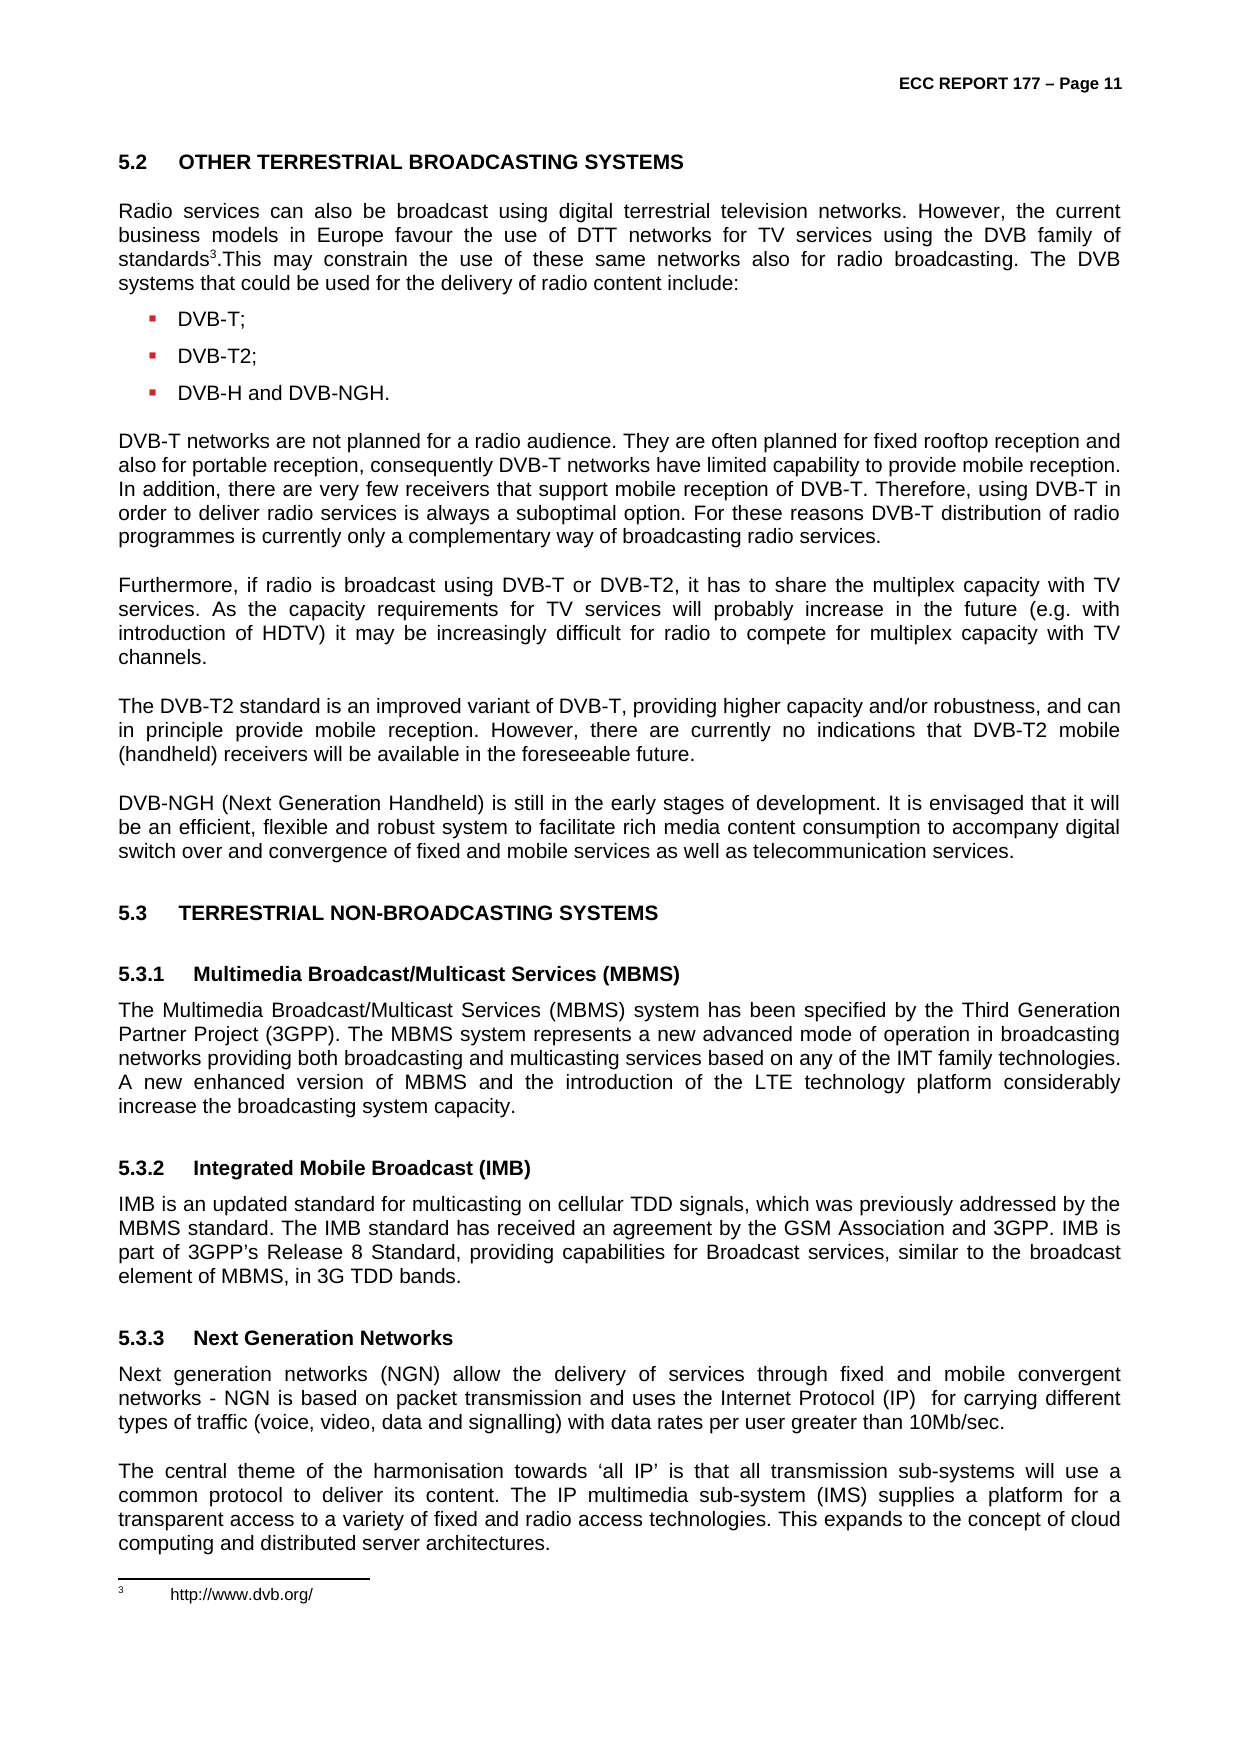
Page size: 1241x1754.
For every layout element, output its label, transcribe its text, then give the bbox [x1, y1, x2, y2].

subtitle Terrestrial Non-Broadcasting Systems [118, 900, 1122, 924]
subtitle Integrated Mobile Broadcast (IMB) [118, 1156, 1122, 1179]
text DVB-T; [148, 307, 1122, 331]
text DVB-H and DVB-NGH. [148, 380, 1122, 404]
text DVB-NGH (Next Generation Handheld) is still in the early stages of development. It is envisaged that it will be an efficient, flexible and robust system to facilitate rich media content consumption to accompany digital switch over and convergence of fixed and mobile services as well as telecommunication services. [118, 791, 1122, 863]
text DVB-T2; [148, 344, 1122, 368]
text The central theme of the harmonisation towards ‘all IP’ is that all transmission sub-systems will use a common protocol to deliver its content. The IP multimedia sub-system (IMS) supplies a platform for a transparent access to a variety of fixed and radio access technologies. This expands to the concept of cloud computing and distributed server architectures. [118, 1459, 1122, 1554]
text The Multimedia Broadcast/Multicast Services (MBMS) system has been specified by the Third Generation Partner Project (3GPP). The MBMS system represents a new advanced mode of operation in broadcasting networks providing both broadcasting and multicasting services based on any of the IMT family technologies. A new enhanced version of MBMS and the introduction of the LTE technology platform considerably increase the broadcasting system capacity. [118, 998, 1122, 1118]
text The DVB-T2 standard is an improved variant of DVB-T, providing higher capacity and/or robustness, and can in principle provide mobile reception. However, there are currently no indications that DVB-T2 mobile (handheld) receivers will be available in the foreseeable future. [118, 694, 1122, 766]
subtitle Next Generation Networks [118, 1325, 1122, 1349]
text IMB is an updated standard for multicasting on cellular TDD signals, which was previously addressed by the MBMS standard. The IMB standard has received an agreement by the GSM Association and 3GPP. IMB is part of 3GPP’s Release 8 Standard, providing capabilities for Broadcast services, similar to the broadcast element of MBMS, in 3G TDD bands. [118, 1192, 1122, 1288]
text DVB-T networks are not planned for a radio audience. They are often planned for fixed rooftop reception and also for portable reception, consequently DVB-T networks have limited capability to provide mobile reception. In addition, there are very few receivers that support mobile reception of DVB-T. Therefore, using DVB-T in order to deliver radio services is always a suboptimal option. For these reasons DVB-T distribution of radio programmes is currently only a complementary way of broadcasting radio services. [118, 428, 1122, 548]
text Radio services can also be broadcast using digital terrestrial television networks. However, the current business models in Europe favour the use of DTT networks for TV services using the DVB family of standards.This may constrain the use of these same networks also for radio broadcasting. The DVB systems that could be used for the delivery of radio content include: [118, 199, 1122, 295]
text Next generation networks (NGN) allow the delivery of services through fixed and mobile convergent networks - NGN is based on packet transmission and uses the Internet Protocol (IP) for carrying different types of traffic (voice, video, data and signalling) with data rates per user greater than 10Mb/sec. [118, 1362, 1122, 1434]
subtitle Multimedia Broadcast/Multicast Services (MBMS) [118, 962, 1122, 986]
subtitle Other Terrestrial Broadcasting Systems [118, 150, 1122, 174]
text Furthermore, if radio is broadcast using DVB-T or DVB-T2, it has to share the multiplex capacity with TV services. As the capacity requirements for TV services will probably increase in the future (e.g. with introduction of HDTV) it may be increasingly difficult for radio to compete for multiplex capacity with TV channels. [118, 573, 1122, 669]
